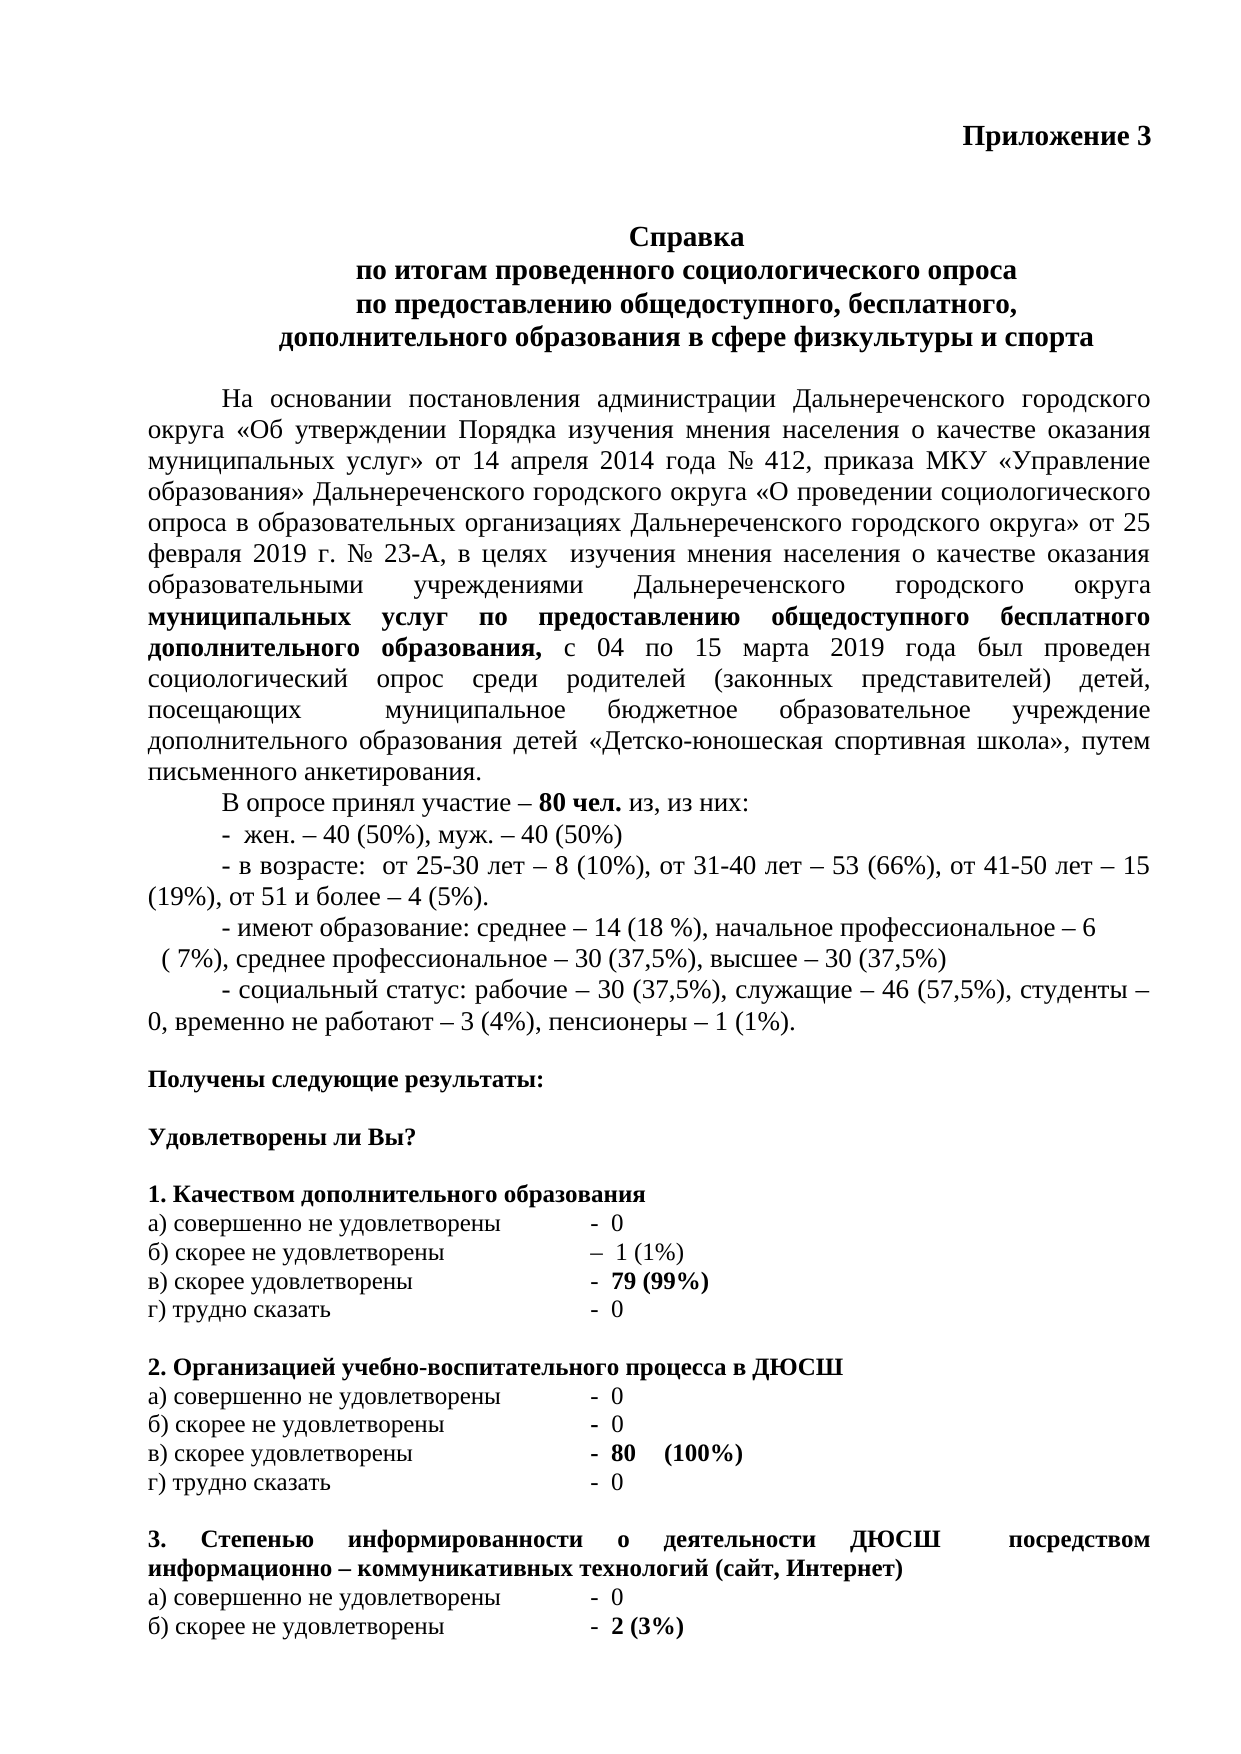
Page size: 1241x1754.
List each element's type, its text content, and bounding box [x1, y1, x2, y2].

text - в возрасте: от 25-30 лет – 8 (10%), от 31-40 лет – 53 (66%), от 41-50 лет – 15 (19%), от 51 и более – 4 (5%). [148, 849, 1152, 911]
text дополнительного образования в сфере физкультуры и спорта [148, 319, 1152, 353]
text а) совершенно не удовлетворены - 0 [148, 1381, 1152, 1409]
text а) совершенно не удовлетворены - 0 [148, 1208, 1152, 1237]
text 1. Качеством дополнительного образования [148, 1179, 1152, 1208]
text Справка [148, 219, 1152, 252]
text - жен. – 40 (50%), муж. – 40 (50%) [148, 818, 1152, 849]
text б) скорее не удовлетворены - 2 (3%) [148, 1611, 1152, 1639]
text На основании постановления администрации Дальнереченского городского округа «Об утверждении Порядка изучения мнения населения о качестве оказания муниципальных услуг» от 14 апреля 2014 года № 412, приказа МКУ «Управление образования» Дальнереченского городского округа «О проведении социологического опроса в образовательных организациях Дальнереченского городского округа» от 25 февраля 2019 г. № 23-А, в целях изучения мнения населения о качестве оказания образовательными учреждениями Дальнереченского городского округа муниципальных услуг по предоставлению общедоступного бесплатного дополнительного образования, с 04 по 15 марта 2019 года был проведен социологический опрос среди родителей (законных представителей) детей, посещающих муниципальное бюджетное образовательное учреждение дополнительного образования детей «Детско-юношеская спортивная школа», путем письменного анкетирования. [148, 382, 1152, 787]
text - социальный статус: рабочие – 30 (37,5%), служащие – 46 (57,5%), студенты – 0, временно не работают – 3 (4%), пенсионеры – 1 (1%). [148, 973, 1152, 1036]
text ( 7%), среднее профессиональное – 30 (37,5%), высшее – 30 (37,5%) [148, 942, 1152, 973]
text г) трудно сказать - 0 [148, 1467, 1152, 1496]
text б) скорее не удовлетворены – 1 (1%) [148, 1237, 1152, 1266]
text по итогам проведенного социологического опроса [148, 252, 1152, 286]
text В опросе принял участие – 80 чел. из, из них: [148, 787, 1152, 818]
text Получены следующие результаты: [148, 1064, 1152, 1093]
text б) скорее не удовлетворены - 0 [148, 1409, 1152, 1438]
text 2. Организацией учебно-воспитательного процесса в ДЮСШ [148, 1352, 1152, 1381]
text по предоставлению общедоступного, бесплатного, [148, 286, 1152, 319]
text Удовлетворены ли Вы? [148, 1122, 1152, 1151]
text - имеют образование: среднее – 14 (18 %), начальное профессиональное – 6 [148, 911, 1152, 942]
text Приложение 3 [148, 118, 1152, 152]
text 3. Степенью информированности о деятельности ДЮСШ посредством информационно – коммуникативных технологий (сайт, Интернет) [148, 1524, 1152, 1582]
text а) совершенно не удовлетворены - 0 [148, 1582, 1152, 1611]
text г) трудно сказать - 0 [148, 1294, 1152, 1323]
text в) скорее удовлетворены - 80 (100%) [148, 1438, 1152, 1467]
text в) скорее удовлетворены - 79 (99%) [148, 1266, 1152, 1294]
